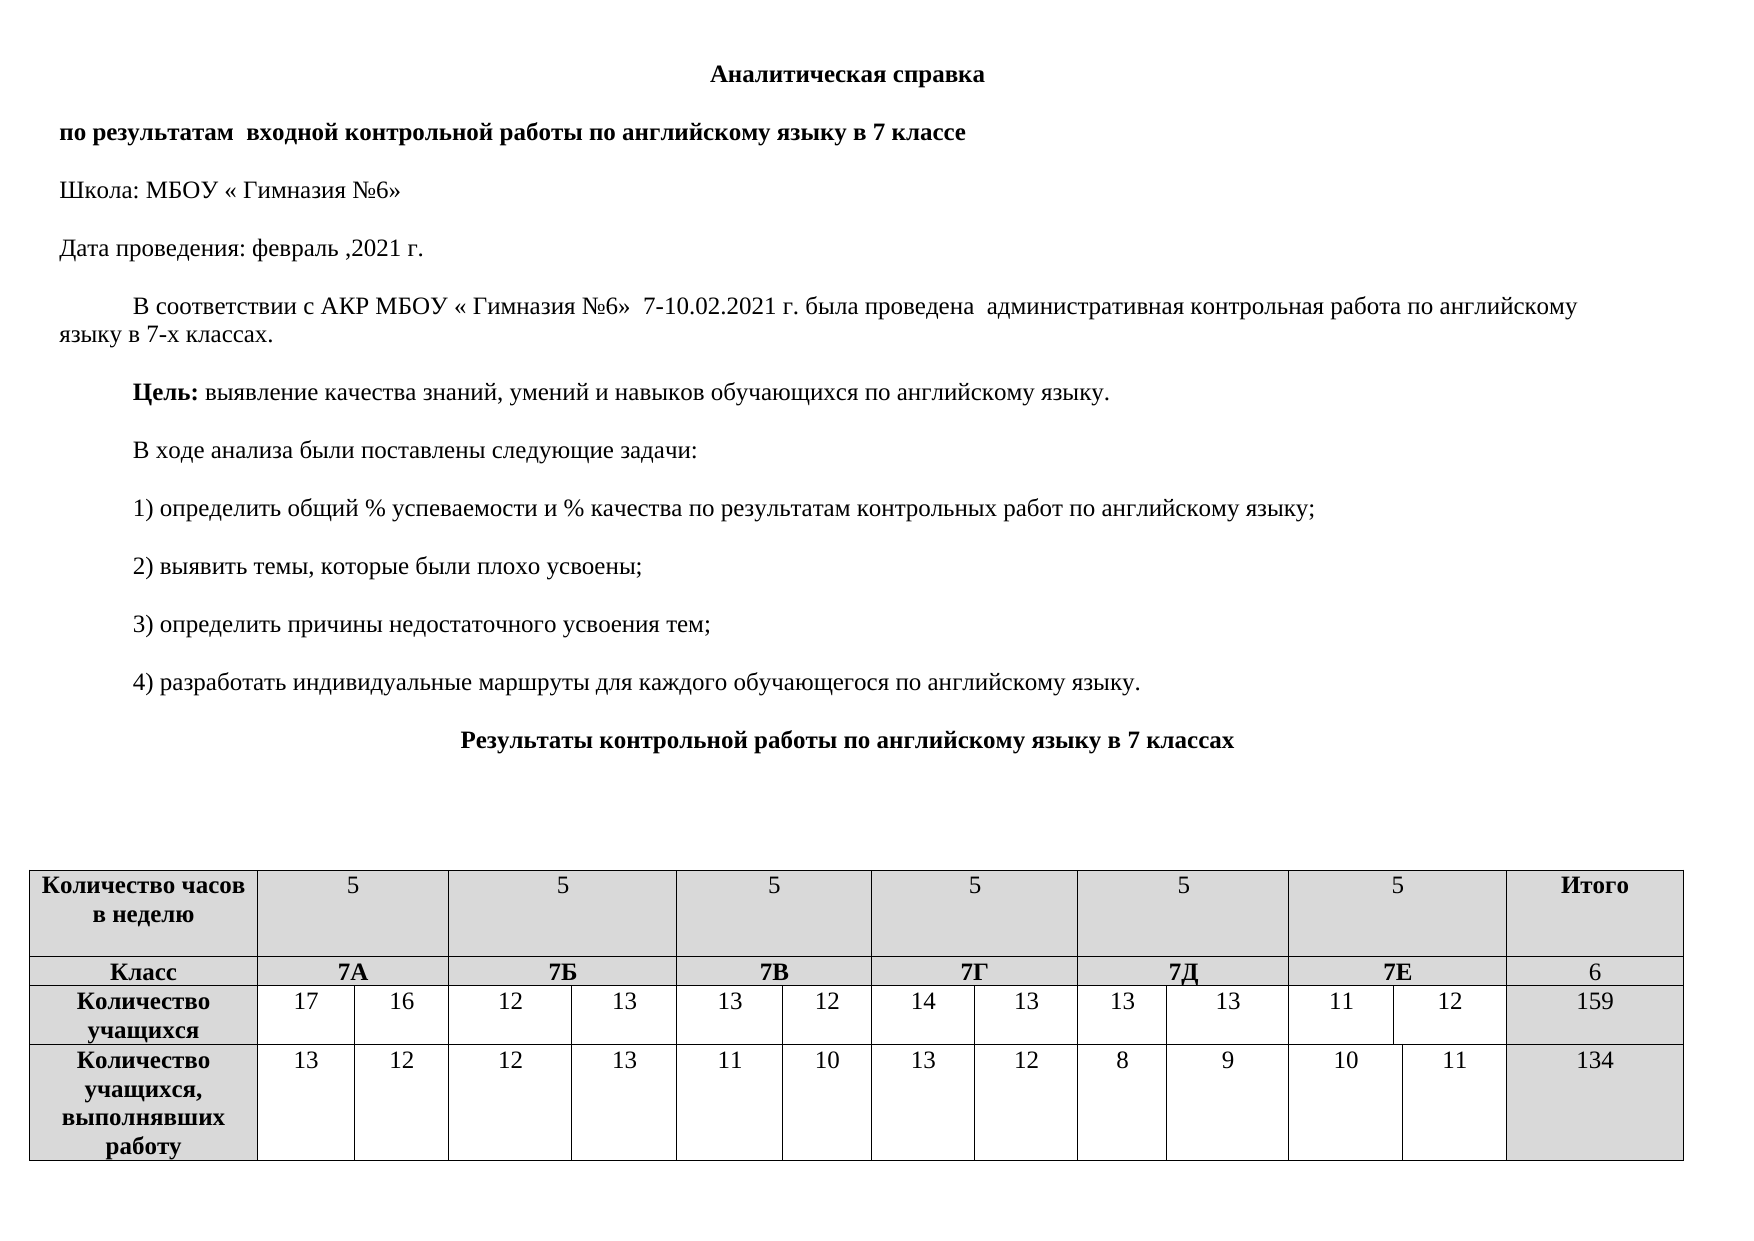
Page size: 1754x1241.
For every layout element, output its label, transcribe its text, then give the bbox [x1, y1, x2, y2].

table_cell Количество учащихся, выполнявших работу [30, 1045, 257, 1160]
table_header 5 [872, 871, 1077, 956]
table_cell 13 [872, 1045, 974, 1160]
table_header 5 [677, 871, 871, 956]
text В ходе анализа были поставлены следующие задачи: [59, 435, 1636, 464]
text В соответствии с АКР МБОУ « Гимназия №6» 7-10.02.2021 г. была проведена административная контрольная работа по английскому языку в 7-х классах. [59, 291, 1636, 348]
table_cell Количество учащихся [30, 986, 257, 1044]
table_cell 7Г [872, 957, 1077, 985]
text Аналитическая справка [59, 59, 1636, 88]
table_cell 13 [1167, 986, 1288, 1044]
table_cell 6 [1507, 957, 1683, 985]
table_cell 16 [355, 986, 448, 1044]
table_cell 9 [1167, 1045, 1288, 1160]
text 3) определить причины недостаточного усвоения тем; [59, 609, 1636, 638]
text 1) определить общий % успеваемости и % качества по результатам контрольных работ по английскому языку; [59, 493, 1636, 522]
text Цель: выявление качества знаний, умений и навыков обучающихся по английскому языку. [59, 377, 1636, 406]
table_cell 8 [1078, 1045, 1166, 1160]
table_cell 13 [1078, 986, 1166, 1044]
table_cell 7А [258, 957, 448, 985]
text по результатам входной контрольной работы по английскому языку в 7 классе [59, 117, 1636, 146]
table_header 5 [1289, 871, 1506, 956]
table_cell 12 [449, 986, 571, 1044]
table_cell 12 [783, 986, 871, 1044]
table_cell 11 [1289, 986, 1393, 1044]
table_cell Класс [30, 957, 257, 985]
table_cell 7Е [1289, 957, 1506, 985]
table_cell 13 [975, 986, 1077, 1044]
table_cell 12 [449, 1045, 571, 1160]
table_cell 7Д [1078, 957, 1288, 985]
table_cell 12 [355, 1045, 448, 1160]
table_header 5 [449, 871, 676, 956]
table_cell 7Б [449, 957, 676, 985]
table_cell 17 [258, 986, 354, 1044]
table_cell 14 [872, 986, 974, 1044]
table_cell 12 [1394, 986, 1506, 1044]
table_header Итого [1507, 871, 1683, 956]
text 2) выявить темы, которые были плохо усвоены; [59, 551, 1636, 580]
table_cell 134 [1507, 1045, 1683, 1160]
text Результаты контрольной работы по английскому языку в 7 классах [59, 725, 1636, 754]
table_cell 10 [1289, 1045, 1402, 1160]
table_cell 13 [572, 1045, 676, 1160]
text Дата проведения: февраль ,2021 г. [59, 233, 1636, 262]
table_header Количество часов в неделю [30, 871, 257, 956]
text Школа: МБОУ « Гимназия №6» [59, 175, 1636, 204]
table_cell 159 [1507, 986, 1683, 1044]
table_cell 10 [783, 1045, 871, 1160]
table_cell 12 [975, 1045, 1077, 1160]
table_cell 11 [1403, 1045, 1506, 1160]
table_cell 13 [572, 986, 676, 1044]
table_cell 11 [677, 1045, 782, 1160]
table_cell 7В [677, 957, 871, 985]
table_header 5 [258, 871, 448, 956]
table_header 5 [1078, 871, 1288, 956]
text 4) разработать индивидуальные маршруты для каждого обучающегося по английскому языку. [59, 667, 1636, 696]
table_cell 13 [677, 986, 782, 1044]
table_cell 13 [258, 1045, 354, 1160]
